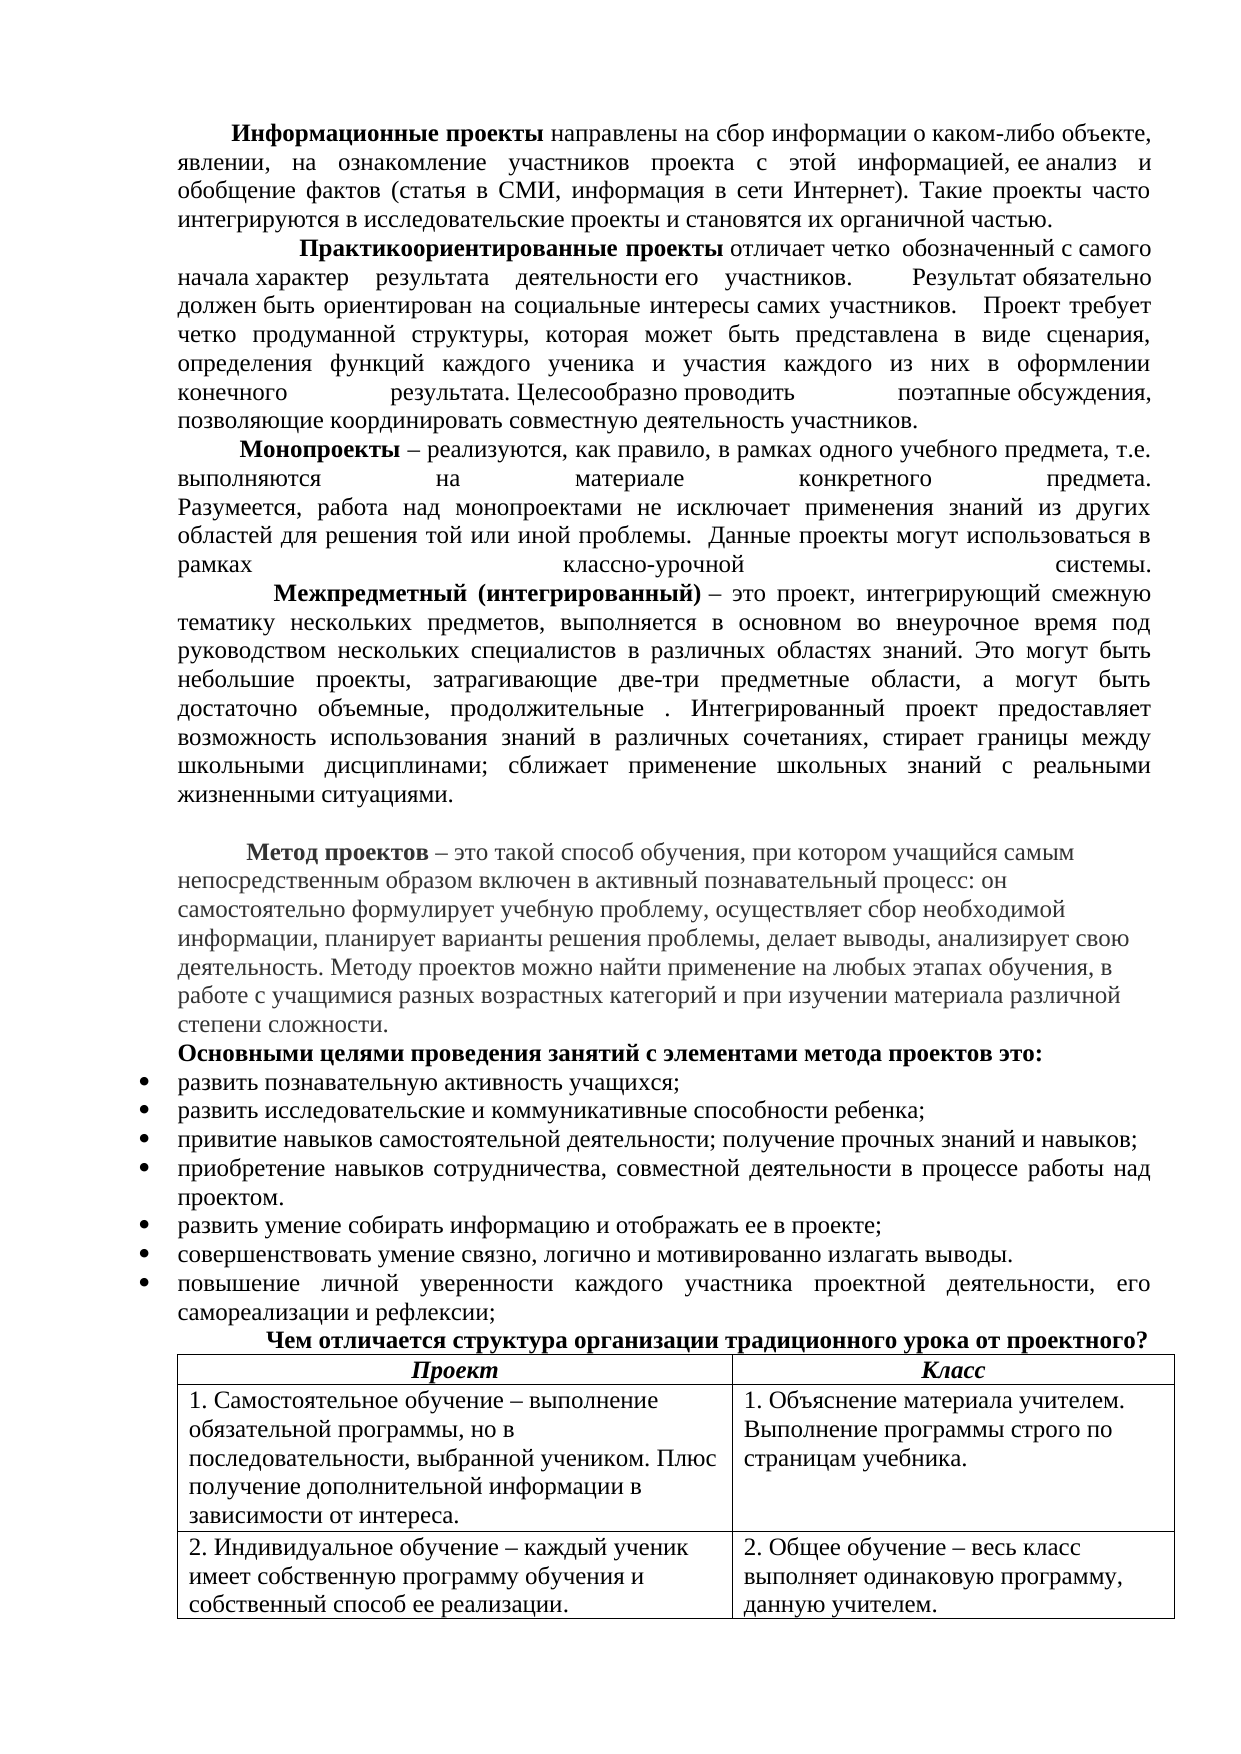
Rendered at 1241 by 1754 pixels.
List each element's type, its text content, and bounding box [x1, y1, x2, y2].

text Основными целями проведения занятий с элементами метода проектов это: [177, 1038, 1152, 1067]
table_header Проект [178, 1355, 732, 1384]
table_cell 2. Индивидуальное обучение – каждый ученик имеет собственную программу обучения и собственный способ ее реализации. [178, 1532, 732, 1618]
table_header Класс [733, 1355, 1174, 1384]
list повышение личной уверенности каждого участника проектной деятельности, его самореализации и рефлексии; [140, 1268, 1152, 1326]
table_cell 2. Общее обучение – весь класс выполняет одинаковую программу, данную учителем. [733, 1532, 1174, 1618]
list Практикоориентированные проекты отличает четко обозначенный с самого начала характер результата деятельности его участников. Результат обязательно должен быть ориентирован на социальные интересы самих участников. Проект требует четко продуманной структуры, которая может быть представлена в виде сценария, определения функций каждого ученика и участия каждого из них в оформлении конечного результата. Целесообразно проводить поэтапные обсуждения, позволяющие координировать совместную деятельность участников. [148, 233, 1152, 434]
list Информационные проекты направлены на сбор информации о каком-либо объекте, явлении, на ознакомление участников проекта с этой информацией, ее анализ и обобщение фактов (статья в СМИ, информация в сети Интернет). Такие проекты часто интегрируются в исследовательские проекты и становятся их органичной частью. [148, 118, 1152, 233]
list совершенствовать умение связно, логично и мотивированно излагать выводы. [140, 1239, 1152, 1268]
list развить умение собирать информацию и отображать ее в проекте; [140, 1211, 1152, 1239]
table_cell 1. Самостоятельное обучение – выполнение обязательной программы, но в последовательности, выбранной учеником. Плюс получение дополнительной информации в зависимости от интереса. [178, 1385, 732, 1531]
list привитие навыков самостоятельной деятельности; получение прочных знаний и навыков; [140, 1124, 1152, 1153]
table_cell 1. Объяснение материала учителем. Выполнение программы строго по страницам учебника. [733, 1385, 1174, 1531]
list Монопроекты – реализуются, как правило, в рамках одного учебного предмета, т.е. выполняются на материале конкретного предмета. Разумеется, работа над монопроектами не исключает применения знаний из других областей для решения той или иной проблемы. Данные проекты могут использоваться в рамках классно-урочной системы. Межпредметный (интегрированный) – это проект, интегрирующий смежную тематику нескольких предметов, выполняется в основном во внеурочное время под руководством нескольких специалистов в различных областях знаний. Это могут быть небольшие проекты, затрагивающие две-три предметные области, а могут быть достаточно объемные, продолжительные . Интегрированный проект предоставляет возможность использования знаний в различных сочетаниях, стирает границы между школьными дисциплинами; сближает применение школьных знаний с реальными жизненными ситуациями. [148, 434, 1152, 808]
list развить познавательную активность учащихся; [140, 1067, 1152, 1096]
text Чем отличается структура организации традиционного урока от проектного? [177, 1326, 1152, 1354]
list развить исследовательские и коммуникативные способности ребенка; [140, 1096, 1152, 1124]
text Метод проектов – это такой способ обучения, при котором учащийся самым непосредственным образом включен в активный познавательный процесс: он самостоятельно формулирует учебную проблему, осуществляет сбор необходимой информации, планирует варианты решения проблемы, делает выводы, анализирует свою деятельность. Методу проектов можно найти применение на любых этапах обучения, в работе с учащимися разных возрастных категорий и при изучении материала различной степени сложности. [177, 837, 1152, 1038]
list приобретение навыков сотрудничества, совместной деятельности в процессе работы над проектом. [140, 1153, 1152, 1211]
